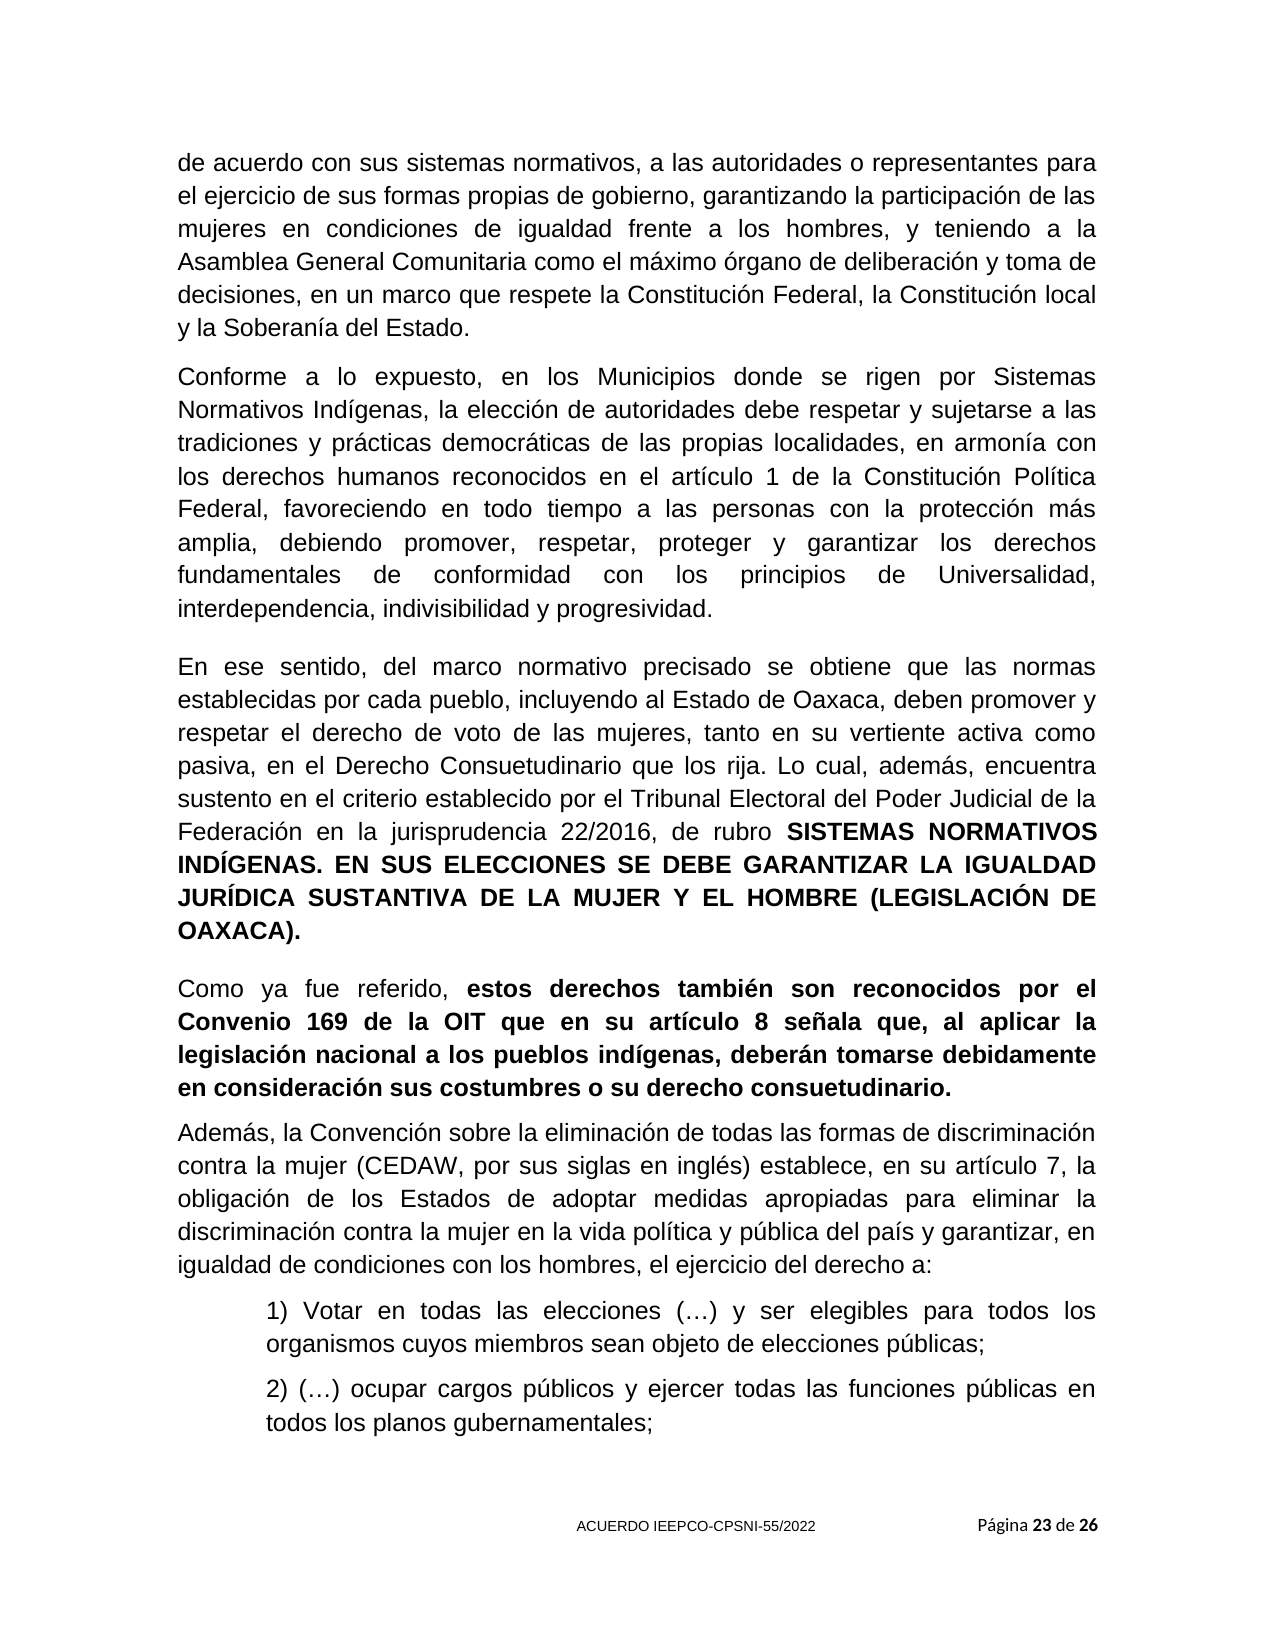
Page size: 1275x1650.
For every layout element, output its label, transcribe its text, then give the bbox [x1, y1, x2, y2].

text En ese sentido, del marco normativo precisado se obtiene que las normas establecidas por cada pueblo, incluyendo al Estado de Oaxaca, deben promover y respetar el derecho de voto de las mujeres, tanto en su vertiente activa como pasiva, en el Derecho Consuetudinario que los rija. Lo cual, además, encuentra sustento en el criterio establecido por el Tribunal Electoral del Poder Judicial de la Federación en la jurisprudencia 22/2016, de rubro SISTEMAS NORMATIVOS INDÍGENAS. EN SUS ELECCIONES SE DEBE GARANTIZAR LA IGUALDAD JURÍDICA SUSTANTIVA DE LA MUJER Y EL HOMBRE (LEGISLACIÓN DE OAXACA). [177, 652, 1098, 944]
text Como ya fue referido, estos derechos también son reconocidos por el Convenio 169 de la OIT que en su artículo 8 señala que, al aplicar la legislación nacional a los pueblos indígenas, deberán tomarse debidamente en consideración sus costumbres o su derecho consuetudinario. [177, 974, 1098, 1102]
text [177, 148, 1098, 341]
text Además, la Convención sobre la eliminación de todas las formas de discriminación contra la mujer (CEDAW, por sus siglas en inglés) establece, en su artículo 7, la obligación de los Estados de adoptar medidas apropiadas para eliminar la discriminación contra la mujer en la vida política y pública del país y garantizar, en igualdad de condiciones con los hombres, el ejercicio del derecho a: [177, 1118, 1097, 1279]
text 2) (…) ocupar cargos públicos y ejercer todas las funciones públicas en todos los planos gubernamentales; [266, 1374, 1097, 1436]
text Conforme a lo expuesto, en los Municipios donde se rigen por Sistemas Normativos Indígenas, la elección de autoridades debe respetar y sujetarse a las tradiciones y prácticas democráticas de las propias localidades, en armonía con los derechos humanos reconocidos en el artículo 1 de la Constitución Política Federal, favoreciendo en todo tiempo a las personas con la protección más amplia, debiendo promover, respetar, proteger y garantizar los derechos fundamentales de conformidad con los principios de Universalidad, interdependencia, indivisibilidad y progresividad. [177, 362, 1098, 622]
text 1) Votar en todas las elecciones (…) y ser elegibles para todos los organismos cuyos miembros sean objeto de elecciones públicas; [266, 1296, 1097, 1358]
